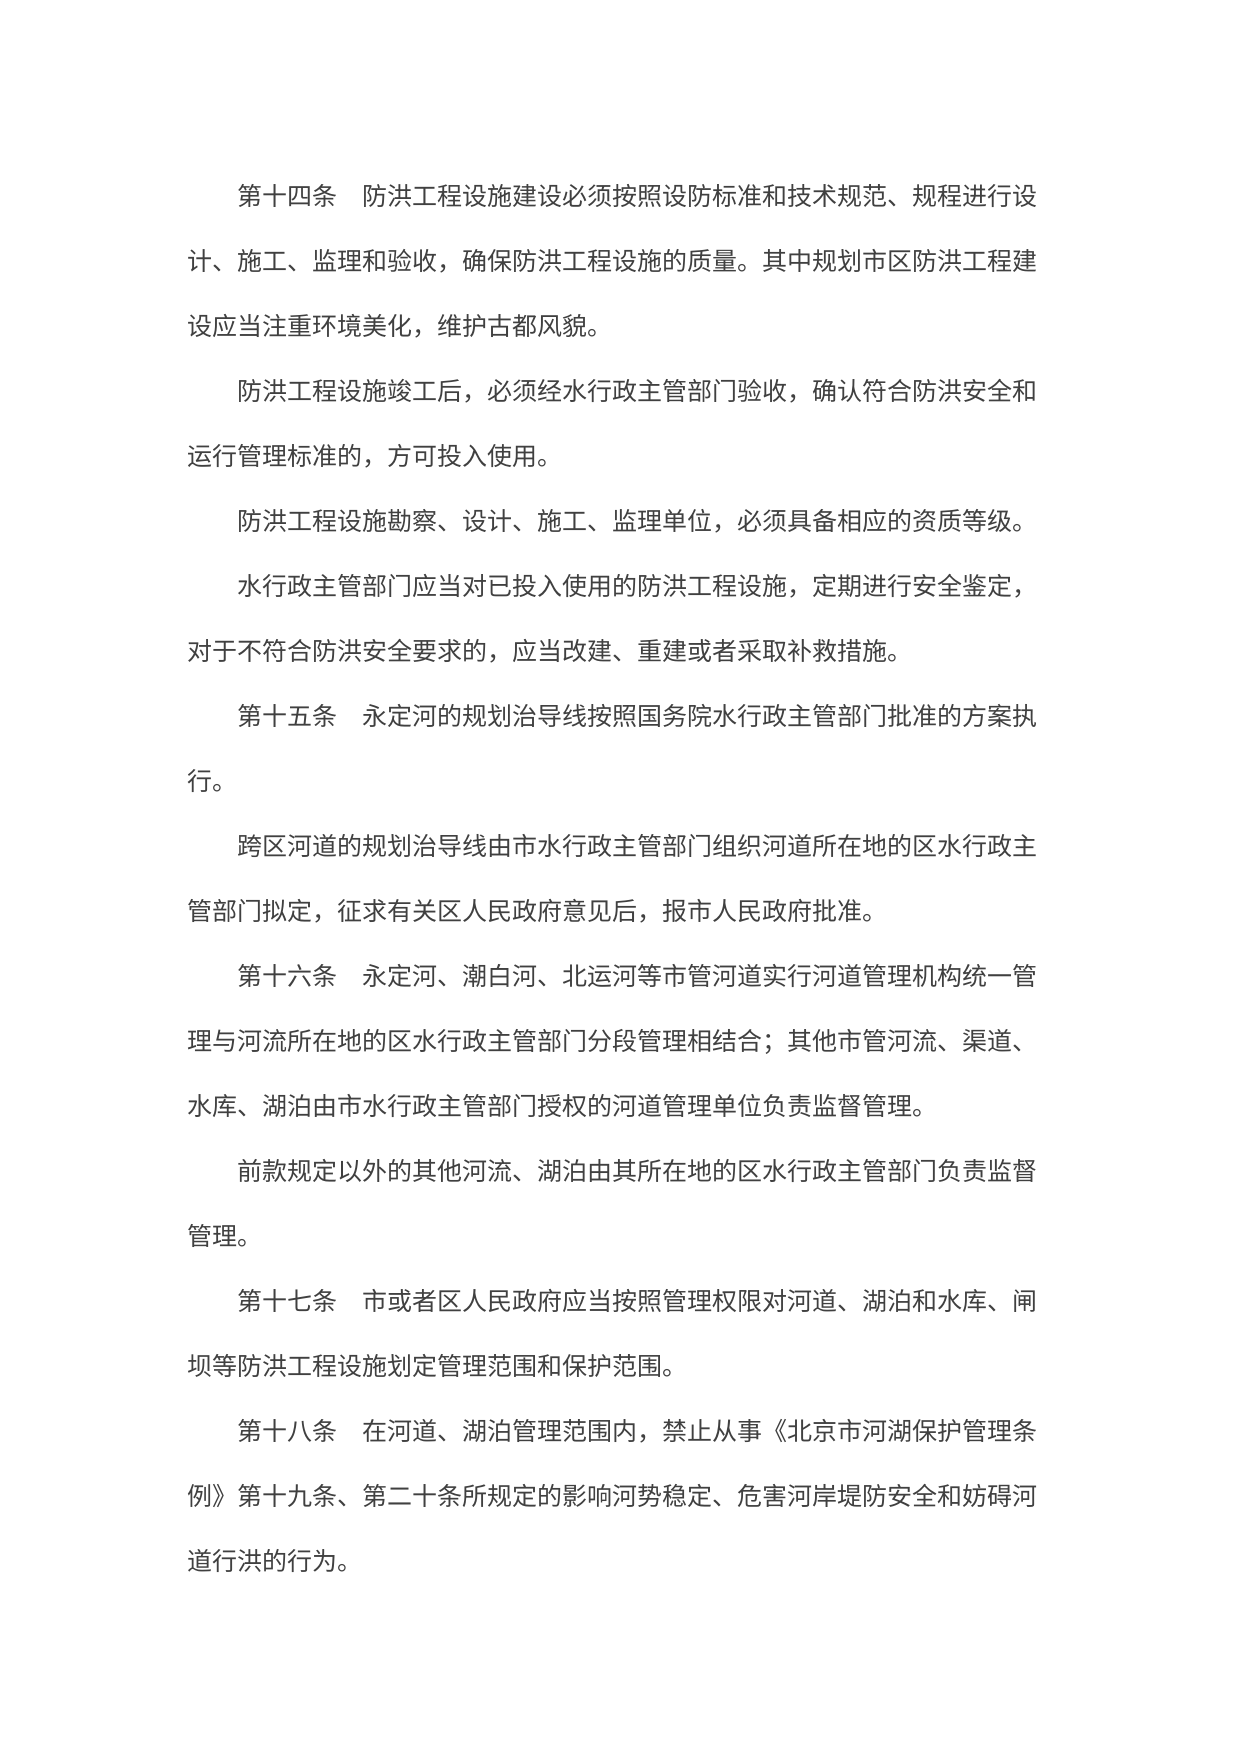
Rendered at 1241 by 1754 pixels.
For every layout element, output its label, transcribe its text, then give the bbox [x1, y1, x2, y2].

text 第十七条 市或者区人民政府应当按照管理权限对河道、湖泊和水库、闸坝等防洪工程设施划定管理范围和保护范围。 [187, 1267, 1053, 1397]
text 防洪工程设施竣工后，必须经水行政主管部门验收，确认符合防洪安全和运行管理标准的，方可投入使用。 [187, 357, 1053, 487]
text 水行政主管部门应当对已投入使用的防洪工程设施，定期进行安全鉴定，对于不符合防洪安全要求的，应当改建、重建或者采取补救措施。 [187, 552, 1053, 682]
text 防洪工程设施勘察、设计、施工、监理单位，必须具备相应的资质等级。 [187, 487, 1053, 552]
text 第十六条 永定河、潮白河、北运河等市管河道实行河道管理机构统一管理与河流所在地的区水行政主管部门分段管理相结合；其他市管河流、渠道、水库、湖泊由市水行政主管部门授权的河道管理单位负责监督管理。 [187, 942, 1053, 1137]
text 跨区河道的规划治导线由市水行政主管部门组织河道所在地的区水行政主管部门拟定，征求有关区人民政府意见后，报市人民政府批准。 [187, 812, 1053, 942]
text 前款规定以外的其他河流、湖泊由其所在地的区水行政主管部门负责监督管理。 [187, 1137, 1053, 1267]
text 第十五条 永定河的规划治导线按照国务院水行政主管部门批准的方案执行。 [187, 682, 1053, 812]
text 第十八条 在河道、湖泊管理范围内，禁止从事《北京市河湖保护管理条例》第十九条、第二十条所规定的影响河势稳定、危害河岸堤防安全和妨碍河道行洪的行为。 [187, 1397, 1053, 1592]
text 第十四条 防洪工程设施建设必须按照设防标准和技术规范、规程进行设计、施工、监理和验收，确保防洪工程设施的质量。其中规划市区防洪工程建设应当注重环境美化，维护古都风貌。 [187, 162, 1053, 357]
